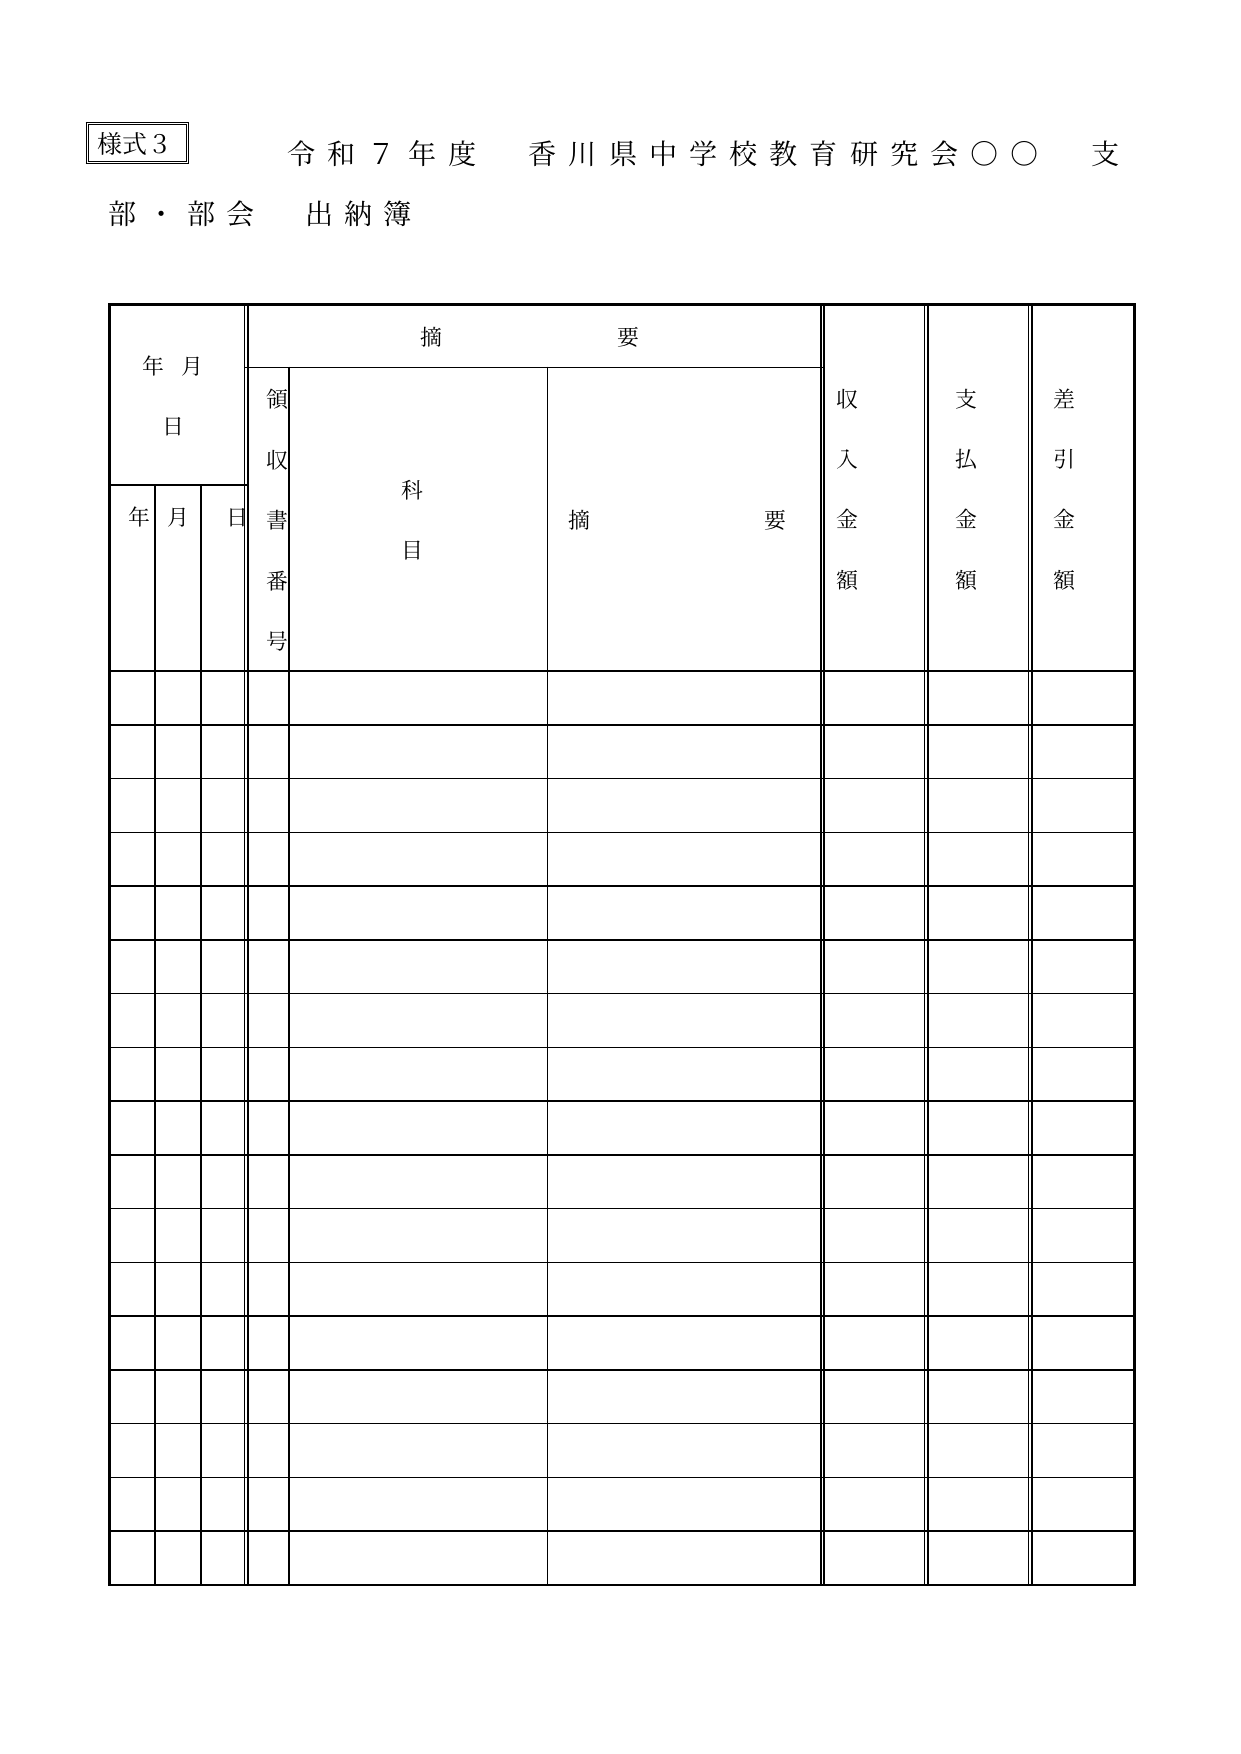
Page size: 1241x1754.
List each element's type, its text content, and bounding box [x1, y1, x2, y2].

table_cell [156, 726, 200, 778]
table_cell [249, 1424, 288, 1476]
table_cell [1033, 994, 1133, 1046]
table_cell [825, 833, 924, 885]
table_cell [290, 1371, 547, 1423]
table_cell [548, 1048, 820, 1100]
table_cell [156, 1156, 200, 1208]
table_cell 月 [156, 486, 200, 670]
table_cell [929, 1317, 1028, 1369]
table_cell [825, 1102, 924, 1154]
table_cell [1033, 1478, 1133, 1530]
table_cell [825, 994, 924, 1046]
table_cell [1033, 1048, 1133, 1100]
table_cell [548, 1478, 820, 1530]
table_cell [548, 994, 820, 1046]
table_cell [1033, 1532, 1133, 1584]
table_cell [249, 1532, 288, 1584]
table_cell [929, 1478, 1028, 1530]
table_cell [548, 1156, 820, 1208]
table_header 収入金額 [825, 306, 924, 670]
table_cell [156, 1317, 200, 1369]
table_cell [156, 1263, 200, 1315]
table_cell [929, 833, 1028, 885]
table_cell [825, 1209, 924, 1261]
table_cell [111, 672, 154, 724]
table_cell [202, 1263, 244, 1315]
table_cell [825, 1532, 924, 1584]
table_cell [290, 726, 547, 778]
table_cell [929, 1263, 1028, 1315]
table_cell [1033, 941, 1133, 993]
table_cell [111, 779, 154, 831]
table_cell [290, 1424, 547, 1476]
table_cell [1033, 887, 1133, 939]
table_cell [548, 1317, 820, 1369]
table_cell [111, 726, 154, 778]
table_cell 年 [111, 486, 154, 670]
table_cell [202, 1048, 244, 1100]
table_cell [548, 1424, 820, 1476]
table_cell [929, 1048, 1028, 1100]
table_cell [156, 779, 200, 831]
table_cell [1033, 1263, 1133, 1315]
table_cell [202, 833, 244, 885]
table_cell [202, 1478, 244, 1530]
table_cell [1033, 1209, 1133, 1261]
table_cell [929, 994, 1028, 1046]
table_cell [548, 1532, 820, 1584]
table_cell [249, 1209, 288, 1261]
table_header 摘 要 [249, 306, 820, 367]
table_cell [202, 1102, 244, 1154]
table_cell [1033, 1317, 1133, 1369]
table_cell [929, 1532, 1028, 1584]
table_cell [548, 1102, 820, 1154]
table_cell [825, 726, 924, 778]
table_cell [156, 941, 200, 993]
table_cell [202, 1371, 244, 1423]
table_cell [202, 779, 244, 831]
table_cell [548, 833, 820, 885]
table_cell [825, 1478, 924, 1530]
table_cell [111, 887, 154, 939]
table_cell [249, 1317, 288, 1369]
table_cell [111, 1102, 154, 1154]
table_cell [156, 1478, 200, 1530]
table_cell [290, 1048, 547, 1100]
table_cell [156, 672, 200, 724]
table_cell [249, 1263, 288, 1315]
table_cell [290, 672, 547, 724]
table_header 年月日 [111, 306, 244, 484]
table_cell [290, 779, 547, 831]
table_cell [825, 1156, 924, 1208]
table_cell [825, 1317, 924, 1369]
table_cell [249, 1048, 288, 1100]
table_cell [290, 1156, 547, 1208]
table_cell [548, 1371, 820, 1423]
table_cell 日 [202, 486, 244, 670]
table_cell [111, 941, 154, 993]
table_cell [249, 1156, 288, 1208]
table_cell [1033, 779, 1133, 831]
table_cell [929, 1424, 1028, 1476]
table_cell [290, 941, 547, 993]
table_cell [249, 1102, 288, 1154]
table_cell [156, 1048, 200, 1100]
table_cell [156, 1209, 200, 1261]
table_cell [929, 941, 1028, 993]
table_cell [825, 1048, 924, 1100]
table_cell [929, 779, 1028, 831]
table_cell [1033, 1424, 1133, 1476]
table_cell [1033, 1371, 1133, 1423]
table_cell [111, 1478, 154, 1530]
table_cell [1033, 1102, 1133, 1154]
table_cell [156, 1371, 200, 1423]
table_cell [290, 887, 547, 939]
table_cell [111, 994, 154, 1046]
table_cell [548, 779, 820, 831]
table_cell [548, 1209, 820, 1261]
table_cell [825, 941, 924, 993]
table_cell [249, 1371, 288, 1423]
table_cell [202, 1209, 244, 1261]
table_cell [156, 887, 200, 939]
table_cell [1033, 833, 1133, 885]
table_cell 摘 要 [548, 368, 820, 670]
table_cell [111, 1424, 154, 1476]
table_cell [290, 1209, 547, 1261]
table_cell [1033, 726, 1133, 778]
table_cell [825, 672, 924, 724]
table_cell [290, 833, 547, 885]
table_cell [202, 1317, 244, 1369]
table_cell [929, 1371, 1028, 1423]
table_cell [929, 672, 1028, 724]
table_cell [548, 672, 820, 724]
table_cell [202, 1424, 244, 1476]
table_cell [290, 1102, 547, 1154]
table_cell [825, 1263, 924, 1315]
table_cell [825, 779, 924, 831]
table_cell [290, 1478, 547, 1530]
table_cell [825, 887, 924, 939]
table_cell [825, 1371, 924, 1423]
table_cell [111, 1048, 154, 1100]
table_header 差引金額 [1033, 306, 1133, 670]
table_header 様式３ [89, 125, 186, 161]
table_cell [290, 1263, 547, 1315]
table_cell 科 目 [290, 368, 547, 670]
table_cell [929, 1209, 1028, 1261]
table_cell [249, 994, 288, 1046]
table_cell [249, 1478, 288, 1530]
table_cell [249, 833, 288, 885]
table_cell [111, 1263, 154, 1315]
table_cell [548, 941, 820, 993]
table_cell [290, 994, 547, 1046]
table_cell [929, 1102, 1028, 1154]
table_cell [249, 887, 288, 939]
table_cell [111, 1209, 154, 1261]
table_cell [548, 1263, 820, 1315]
table_cell [249, 672, 288, 724]
table_cell [156, 994, 200, 1046]
table_cell [249, 941, 288, 993]
table_cell [111, 1156, 154, 1208]
table_cell [1033, 672, 1133, 724]
table_cell [929, 887, 1028, 939]
table_cell [249, 779, 288, 831]
table_cell [1033, 1156, 1133, 1208]
table_cell [202, 941, 244, 993]
table_cell [156, 833, 200, 885]
table_cell [249, 726, 288, 778]
table_cell [202, 672, 244, 724]
text 令和７年度 香川県中学校教育研究会○○ 支部・部会 出納簿 [108, 122, 1132, 243]
table_cell [548, 887, 820, 939]
table_cell [202, 1532, 244, 1584]
table_cell 領収書番号 [249, 368, 288, 670]
table_cell [156, 1102, 200, 1154]
table_cell [825, 1424, 924, 1476]
table_cell [202, 1156, 244, 1208]
table_cell [290, 1317, 547, 1369]
table_cell [111, 833, 154, 885]
table_cell [111, 1532, 154, 1584]
table_cell [202, 994, 244, 1046]
table_cell [156, 1424, 200, 1476]
table_cell [202, 887, 244, 939]
table_cell [929, 1156, 1028, 1208]
table_cell [548, 726, 820, 778]
table_cell [111, 1371, 154, 1423]
table_cell [156, 1532, 200, 1584]
table_header 支払金額 [929, 306, 1028, 670]
table_cell [929, 726, 1028, 778]
table_cell [290, 1532, 547, 1584]
table_cell [111, 1317, 154, 1369]
table_cell [202, 726, 244, 778]
